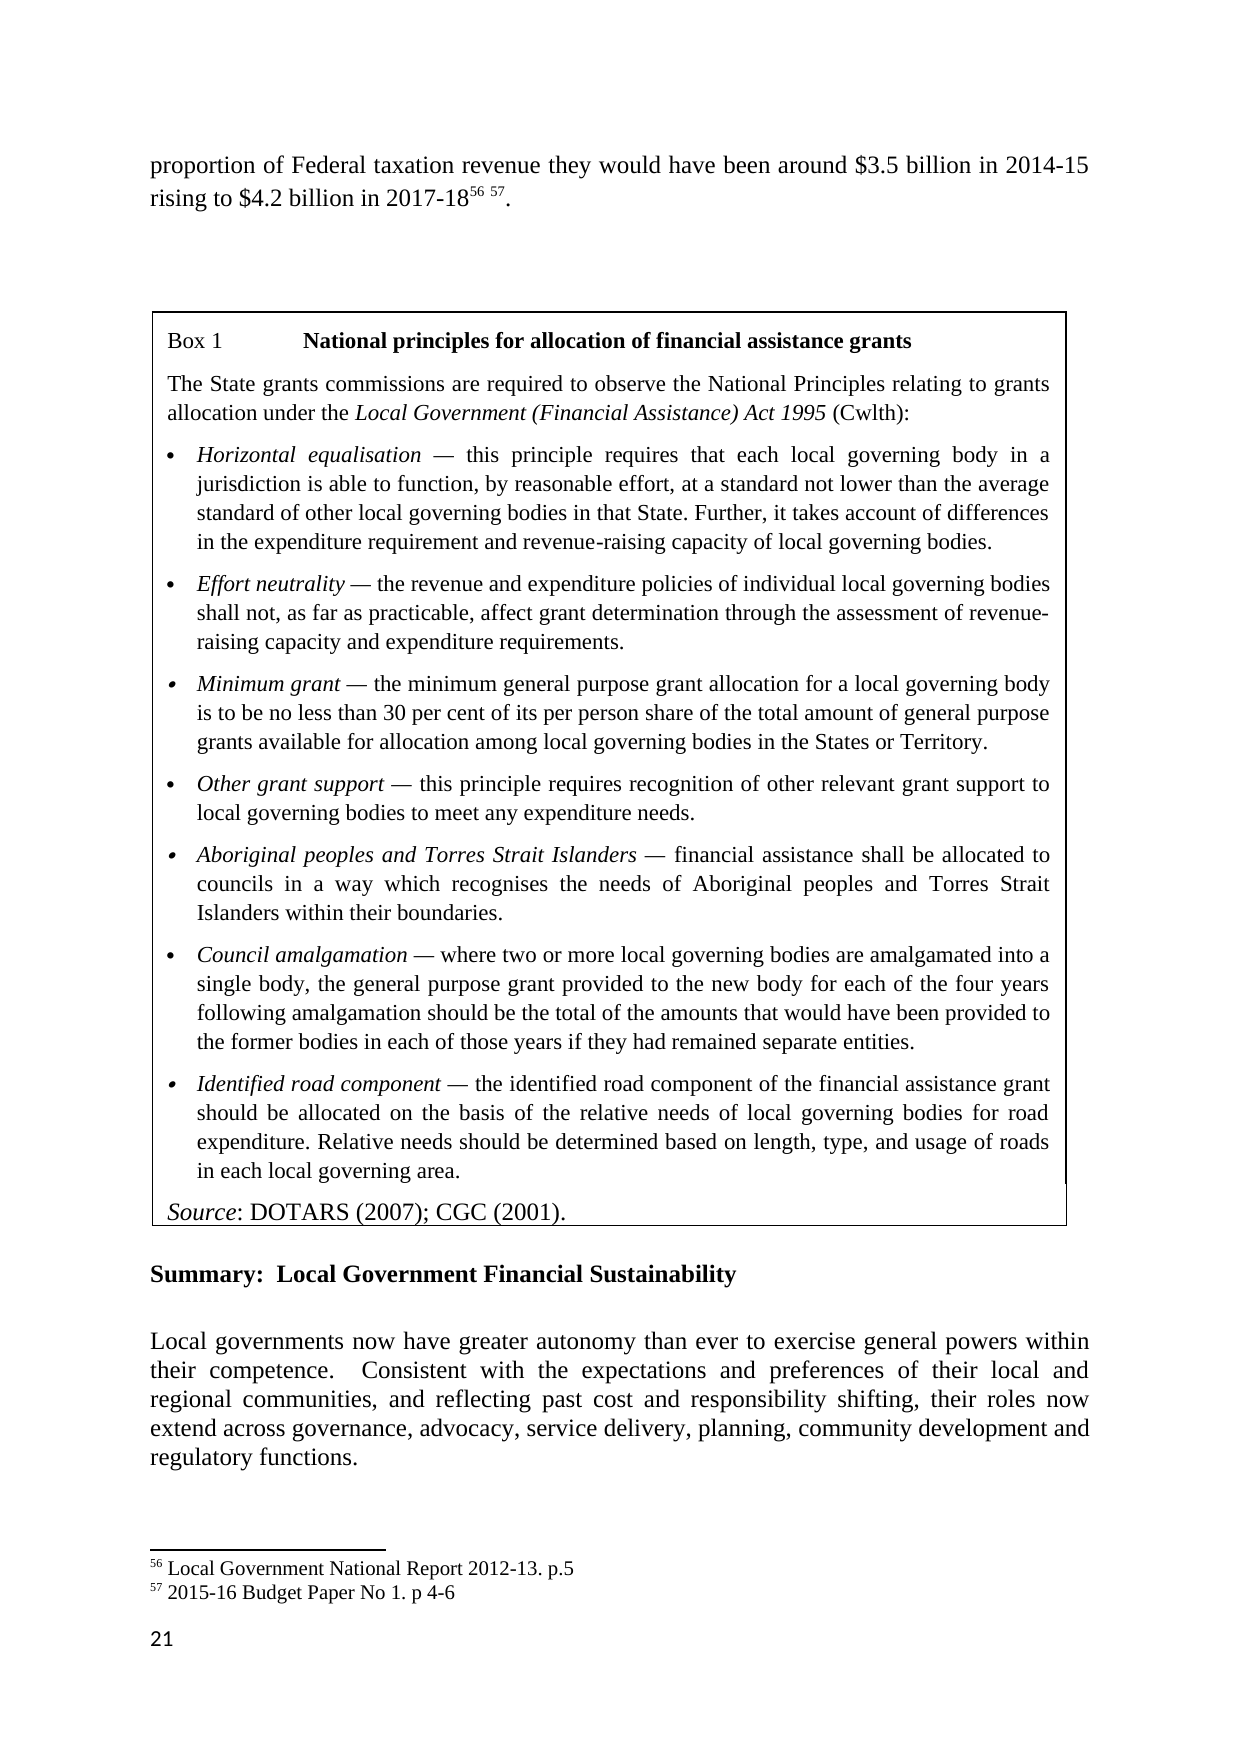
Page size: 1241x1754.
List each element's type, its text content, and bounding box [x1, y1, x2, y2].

table_header Box 1 National principles for allocation of financial assistance grants [153, 313, 1065, 354]
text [150, 150, 1090, 212]
table_cell Source: DOTARS (2007); (2001). [153, 1184, 1066, 1225]
table_cell The State grants commissions are required to observe the National Principles relating to grants allocation under the Local Government (Financial Assistance) Act 1995 (Cwlth): Horizontal equalisation — this principle requires that each local governing body in a jurisdiction is able to function, by reasonable effort, at a standard not lower than the average standard of other local governing bodies in that State. Further, it takes account of differences in the expenditure requirement and revenue-raising capacity of local governing bodies. Effort neutrality — the revenue and expenditure policies of individual local governing bodies shall not, as far as practicable, affect grant determination through the assessment of revenue-raising capacity and expenditure requirements. Minimum grant — the minimum general purpose grant allocation for a local governing body is to be no less than 30 per cent of its per person share of the total amount of general purpose grants available for allocation among local governing bodies in the States or Territory. Other grant support — this principle requires recognition of other relevant grant support to local governing bodies to meet any expenditure needs. Aboriginal peoples and Torres Strait Islanders — financial assistance shall be allocated to councils in a way which recognises the needs of Aboriginal peoples and Torres Strait Islanders within their boundaries. Council amalgamation — where two or more local governing bodies are amalgamated into a single body, the general purpose grant provided to the new body for each of the four years following amalgamation should be the total of the amounts that would have been provided to the former bodies in each of those years if they had remained separate entities. Identified road component — the identified road component of the financial assistance grant should be allocated on the basis of the relative needs of local governing bodies for road expenditure. Relative needs should be determined based on length, type, and usage of roads in each local governing area. [153, 355, 1065, 1184]
text Summary: Local Government Financial Sustainability [150, 1259, 1090, 1288]
text Local governments now have greater autonomy than ever to exercise general powers within their competence. Consistent with the expectations and preferences of their local and regional communities, and reflecting past cost and responsibility shifting, their roles now extend across governance, advocacy, service delivery, planning, community development and regulatory functions. [150, 1325, 1090, 1471]
